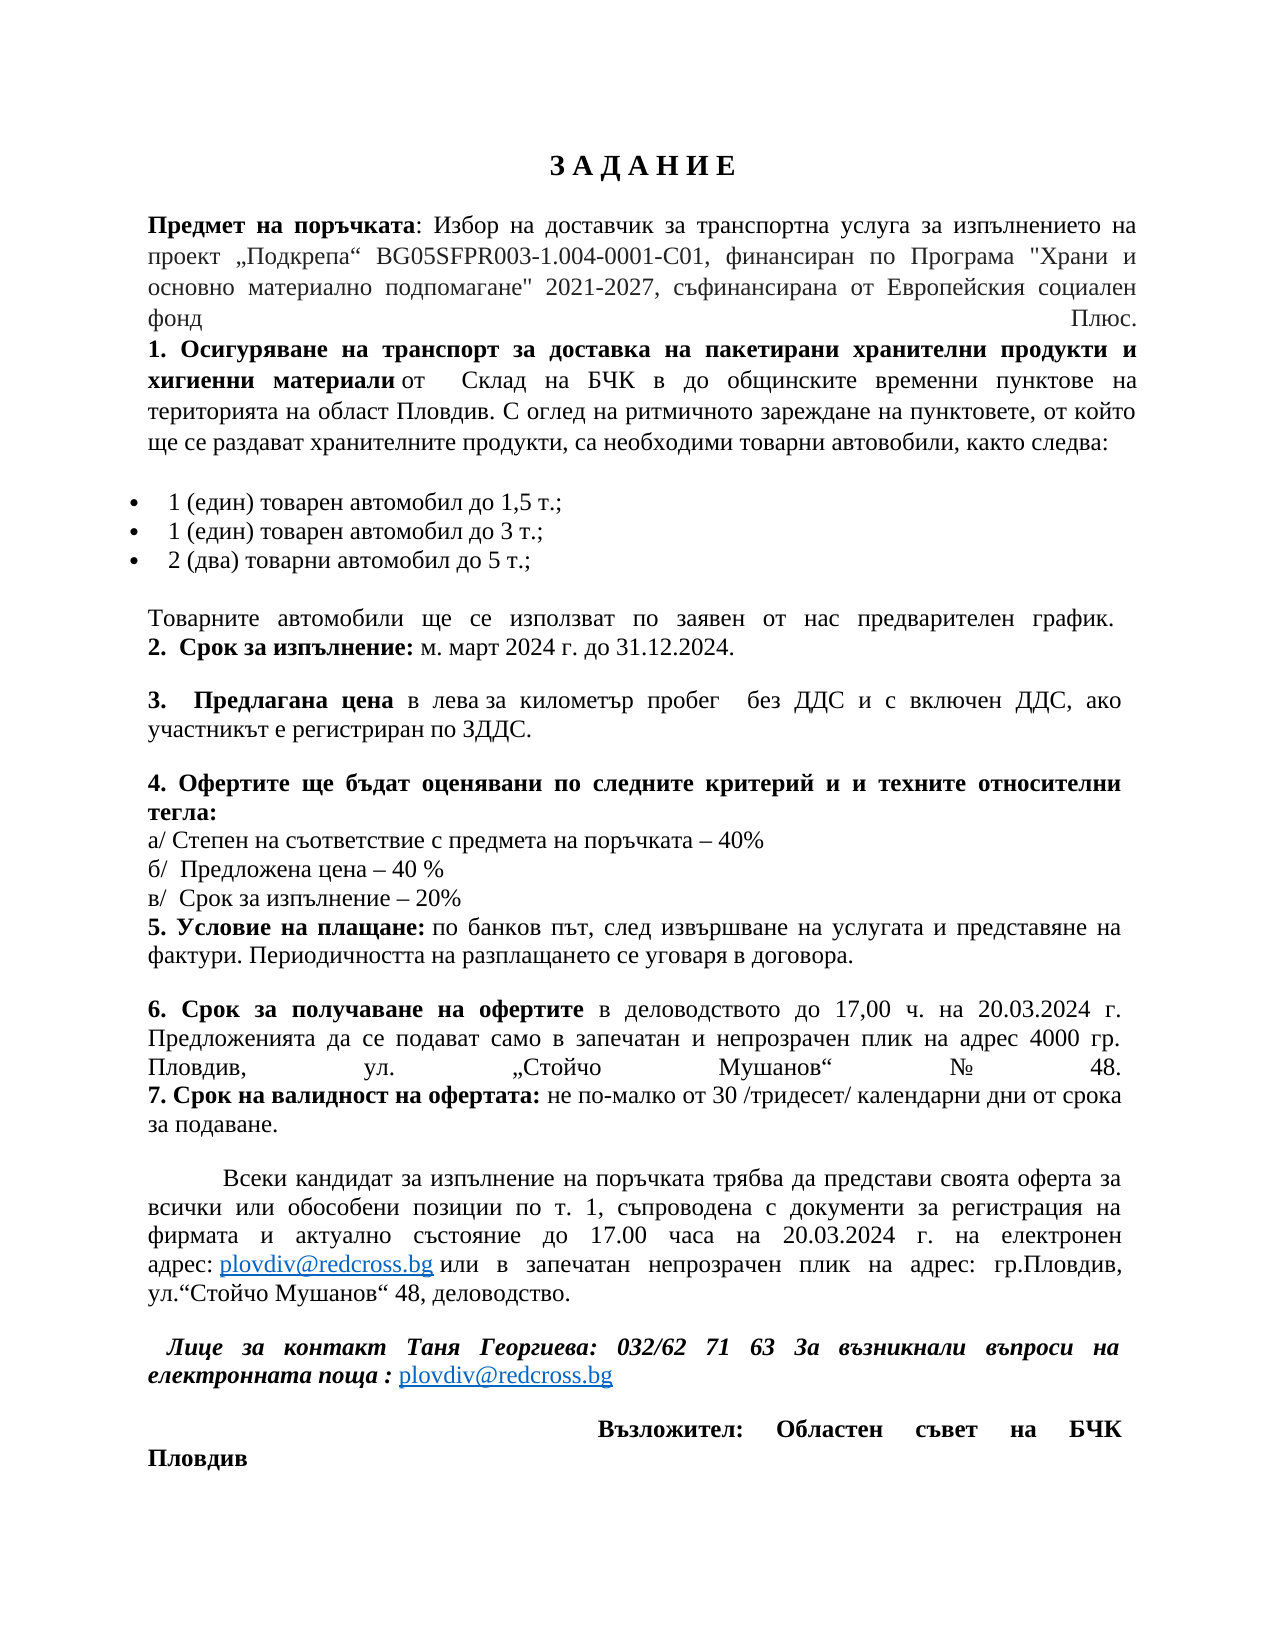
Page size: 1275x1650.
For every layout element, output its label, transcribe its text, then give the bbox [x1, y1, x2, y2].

list 1 (един) товарен автомобил до 1,5 т.; [130, 487, 1122, 516]
text 5. Условие на плащане: по банков път, след извършване на услугата и представяне на фактури. Периодичността на разплащането се уговаря в договора. [148, 912, 1122, 969]
text З А Д А Н И Е [148, 148, 1137, 181]
text Товарните автомобили ще се използват по заявен от нас предварителен график. 2. Срок за изпълнение: м. март 2024 г. до 31.12.2024. [148, 603, 1122, 660]
list 1 (един) товарен автомобил до 3 т.; [130, 516, 1122, 545]
text Всеки кандидат за изпълнение на поръчката трябва да представи своята оферта за всички или обособени позиции по т. 1, съпроводена с документи за регистрация на фирмата и актуално състояние до 17.00 часа на 20.03.2024 г. на електронен адрес: plovdiv@redcross.bg или в запечатан непрозрачен плик на адрес: гр.Пловдив, ул.“Стойчо Мушанов“ 48, деловодство. [148, 1163, 1122, 1307]
text Предмет на поръчката: Избор на доставчик за транспортна услуга за изпълнението на проект „Подкрепа“ BG05SFPR003-1.004-0001-C01, финансиран по Програма "Храни и основно материално подпомагане" 2021-2027, съфинансирана от Европейския социален фонд Плюс. 1. Осигуряване на транспорт за доставка на пакетирани хранителни продукти и хигиенни материали от Склад на БЧК в до общинските временни пунктове на територията на област Пловдив. С оглед на ритмичното зареждане на пунктовете, от който ще се раздават хранителните продукти, са необходими товарни автовобили, както следва: [148, 210, 1137, 456]
text 6. Срок за получаване на офертите в деловодството до 17,00 ч. на 20.03.2024 г. Предложенията да се подават само в запечатан и непрозрачен плик на адрес 4000 гр. Пловдив, ул. „Стойчо Мушанов“ № 48. 7. Срок на валидност на офертата: не по-малко от 30 /тридесет/ календарни дни от срока за подаване. [148, 994, 1122, 1138]
text 3. Предлагана цена в лева за километър пробег без ДДС и с включен ДДС, ако участникът е регистриран по ЗДДС. [148, 685, 1122, 743]
text в/ Срок за изпълнение – 20% [148, 883, 1122, 912]
text а/ Степен на съответствие с предмета на поръчката – 40% [148, 825, 1122, 854]
list 2 (два) товарни автомобил до 5 т.; [130, 545, 1122, 574]
text Възложител: Областен съвет на БЧК Пловдив [148, 1414, 1122, 1472]
text Лице за контакт Таня Георгиева: 032/62 71 63 За възникнали въпроси на електронната поща : plovdiv@redcross.bg [148, 1332, 1122, 1389]
text 4. Офертите ще бъдат оценявани по следните критерий и и техните относителни тегла: [148, 768, 1122, 825]
text б/ Предложена цена – 40 % [148, 854, 1122, 883]
